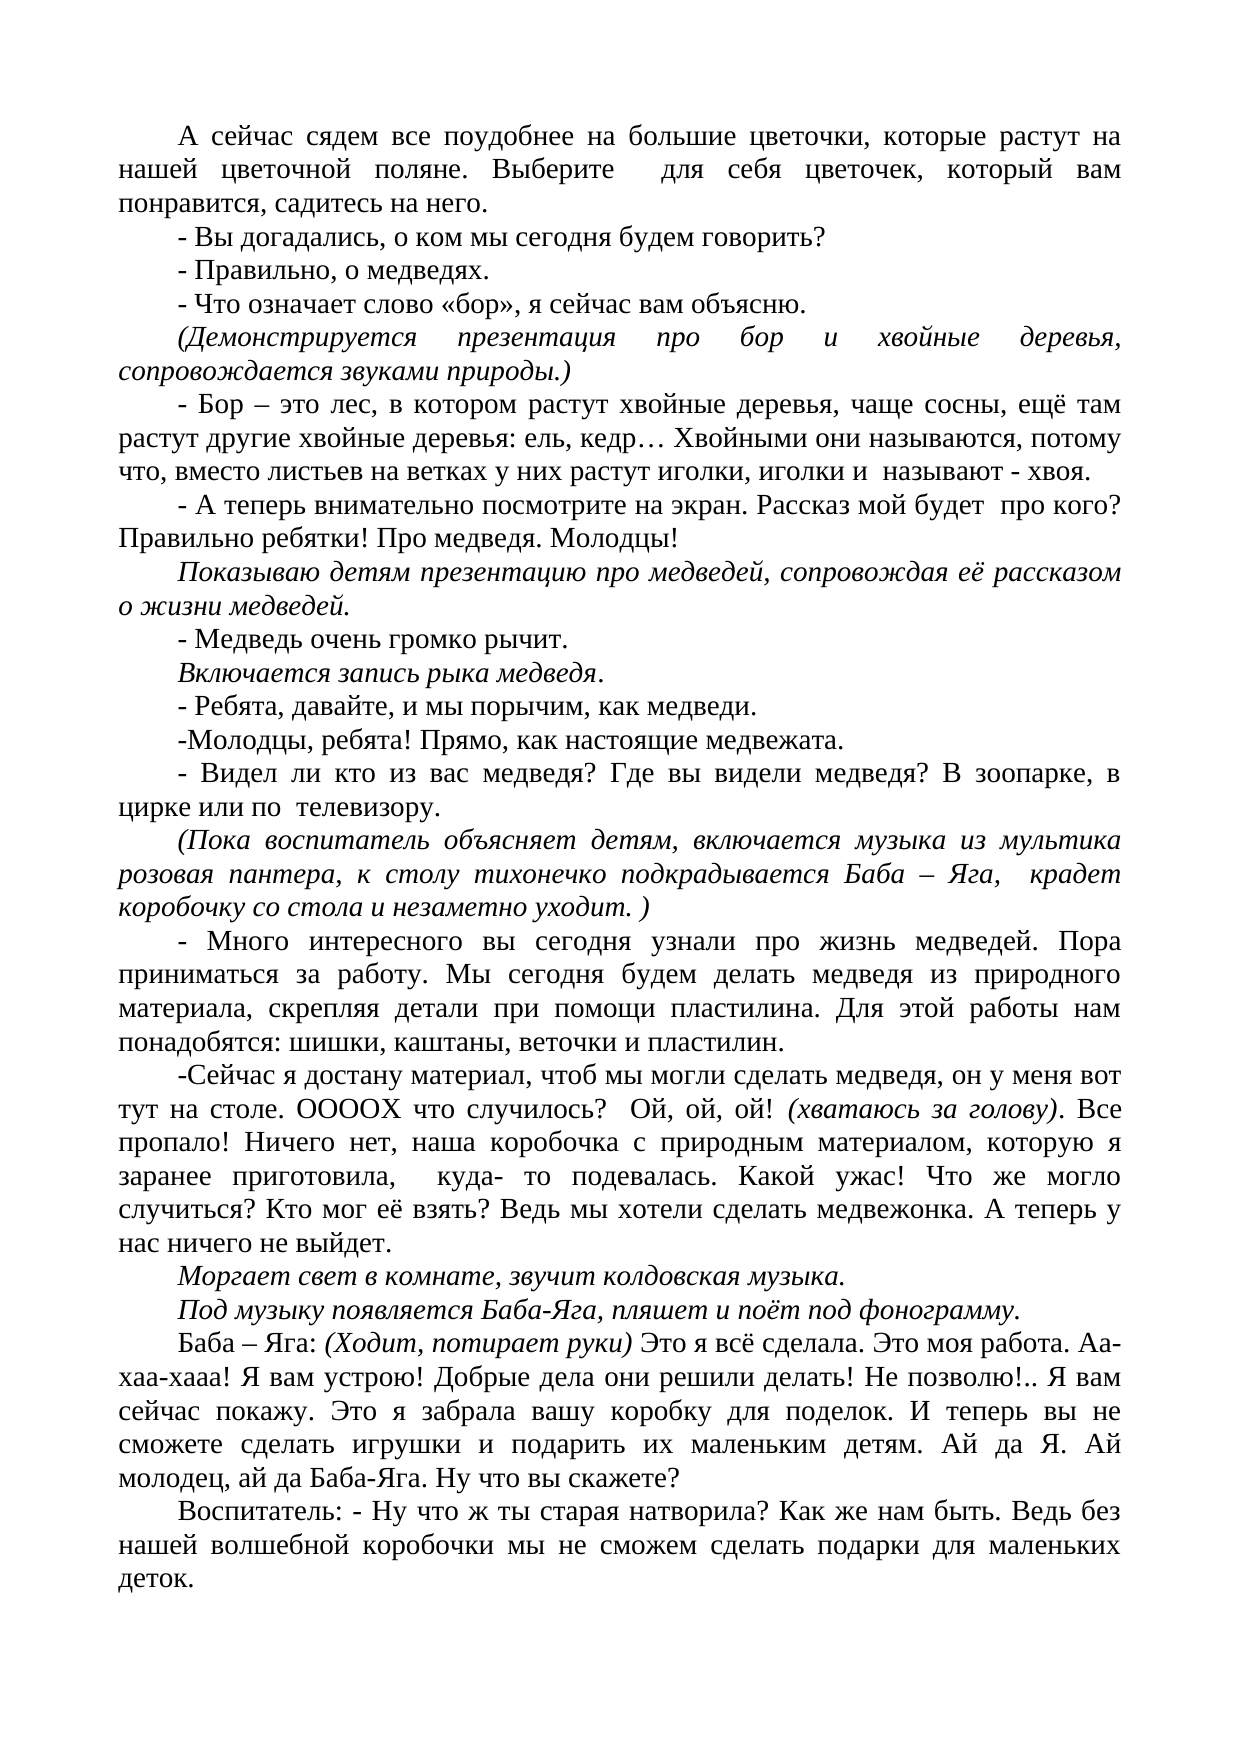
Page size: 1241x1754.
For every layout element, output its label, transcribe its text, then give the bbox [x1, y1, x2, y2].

text - Видел ли кто из вас медведя? Где вы видели медведя? В зоопарке, в цирке или по телевизору. [118, 755, 1122, 822]
text - Бор – это лес, в котором растут хвойные деревья, чаще сосны, ещё там растут другие хвойные деревья: ель, кедр… Хвойными они называются, потому что, вместо листьев на ветках у них растут иголки, иголки и называют - хвоя. [118, 386, 1122, 487]
text - Медведь очень громко рычит. [118, 621, 1122, 655]
text Включается запись рыка медведя. [118, 655, 1122, 688]
text Под музыку появляется Баба-Яга, пляшет и поёт под фонограмму. [118, 1292, 1122, 1326]
text -Сейчас я достану материал, чтоб мы могли сделать медведя, он у меня вот тут на столе. ООООХ что случилось? Ой, ой, ой! (хватаюсь за голову). Все пропало! Ничего нет, наша коробочка с природным материалом, которую я заранее приготовила, куда- то подевалась. Какой ужас! Что же могло случиться? Кто мог её взять? Ведь мы хотели сделать медвежонка. А теперь у нас ничего не выйдет. [118, 1057, 1122, 1258]
text - Вы догадались, о ком мы сегодня будем говорить? [118, 219, 1122, 252]
text -Молодцы, ребята! Прямо, как настоящие медвежата. [118, 722, 1122, 755]
text - А теперь внимательно посмотрите на экран. Рассказ мой будет про кого? Правильно ребятки! Про медведя. Молодцы! [118, 487, 1122, 554]
text - Ребята, давайте, и мы порычим, как медведи. [118, 688, 1122, 722]
text Показываю детям презентацию про медведей, сопровождая её рассказом о жизни медведей. [118, 554, 1122, 621]
text - Что означает слово «бор», я сейчас вам объясню. [118, 286, 1122, 319]
text Воспитатель: - Ну что ж ты старая натворила? Как же нам быть. Ведь без нашей волшебной коробочки мы не сможем сделать подарки для маленьких деток. [118, 1493, 1122, 1594]
text (Демонстрируется презентация про бор и хвойные деревья, сопровождается звуками природы.) [118, 319, 1122, 386]
text (Пока воспитатель объясняет детям, включается музыка из мультика розовая пантера, к столу тихонечко подкрадывается Баба – Яга, крадет коробочку со стола и незаметно уходит. ) [118, 822, 1122, 923]
text Моргает свет в комнате, звучит колдовская музыка. [118, 1258, 1122, 1292]
text - Правильно, о медведях. [118, 252, 1122, 286]
text А сейчас сядем все поудобнее на большие цветочки, которые растут на нашей цветочной поляне. Выберите для себя цветочек, который вам понравится, садитесь на него. [118, 118, 1122, 219]
text - Много интересного вы сегодня узнали про жизнь медведей. Пора приниматься за работу. Мы сегодня будем делать медведя из природного материала, скрепляя детали при помощи пластилина. Для этой работы нам понадобятся: шишки, каштаны, веточки и пластилин. [118, 923, 1122, 1057]
text Баба – Яга: (Ходит, потирает руки) Это я всё сделала. Это моя работа. Аа-хаа-хааа! Я вам устрою! Добрые дела они решили делать! Не позволю!.. Я вам сейчас покажу. Это я забрала вашу коробку для поделок. И теперь вы не сможете сделать игрушки и подарить их маленьким детям. Ай да Я. Ай молодец, ай да Баба-Яга. Ну что вы скажете? [118, 1326, 1122, 1493]
